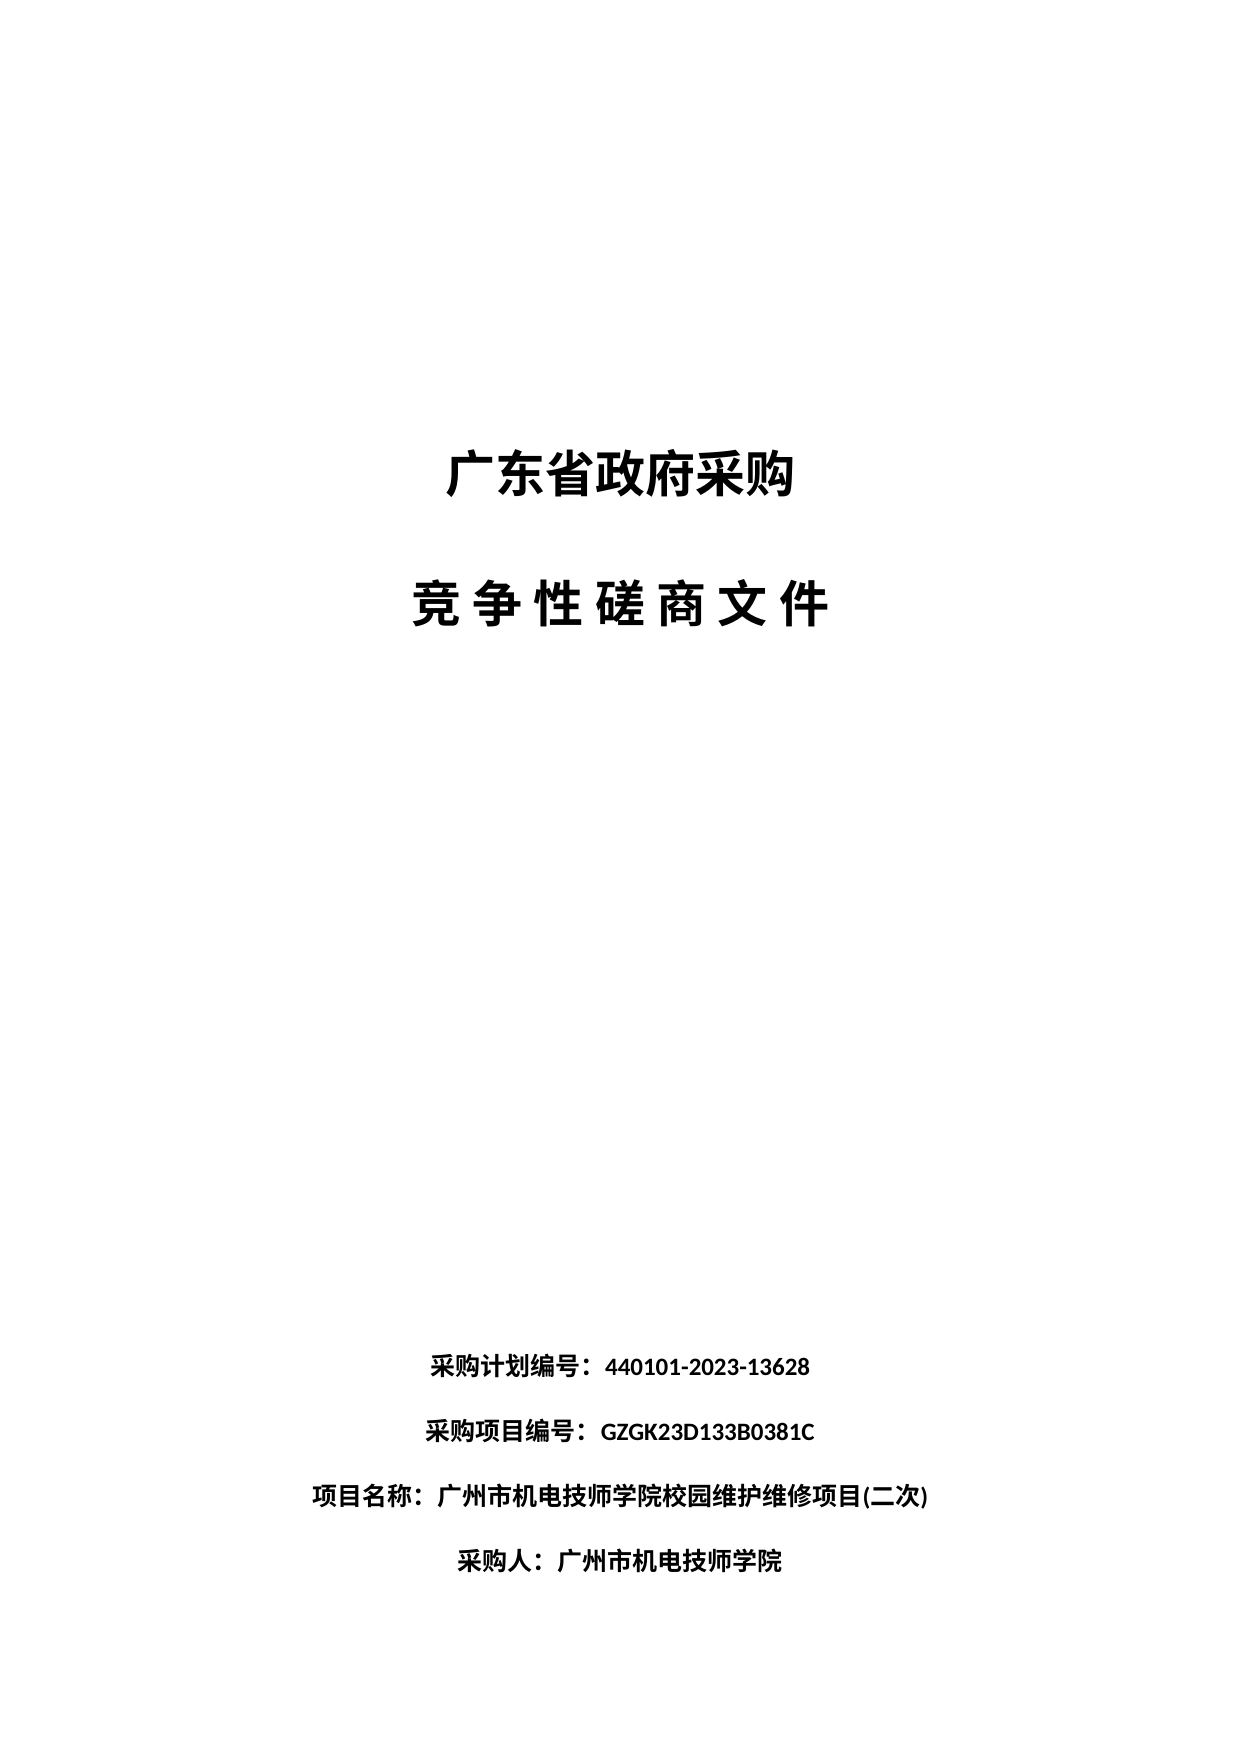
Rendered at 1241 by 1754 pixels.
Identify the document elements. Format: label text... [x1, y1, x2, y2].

text 项目名称：广州市机电技师学院校园维护维修项目(二次) [187, 1462, 1053, 1527]
text 采购项目编号：GZGK23D133B0381C [187, 1397, 1053, 1462]
text 广东省政府采购 [187, 422, 1053, 519]
text 竞 争 性 磋 商 文 件 [187, 552, 1053, 1332]
text 采购人：广州市机电技师学院 [187, 1527, 1053, 1592]
text 采购计划编号：440101-2023-13628 [187, 1332, 1053, 1397]
